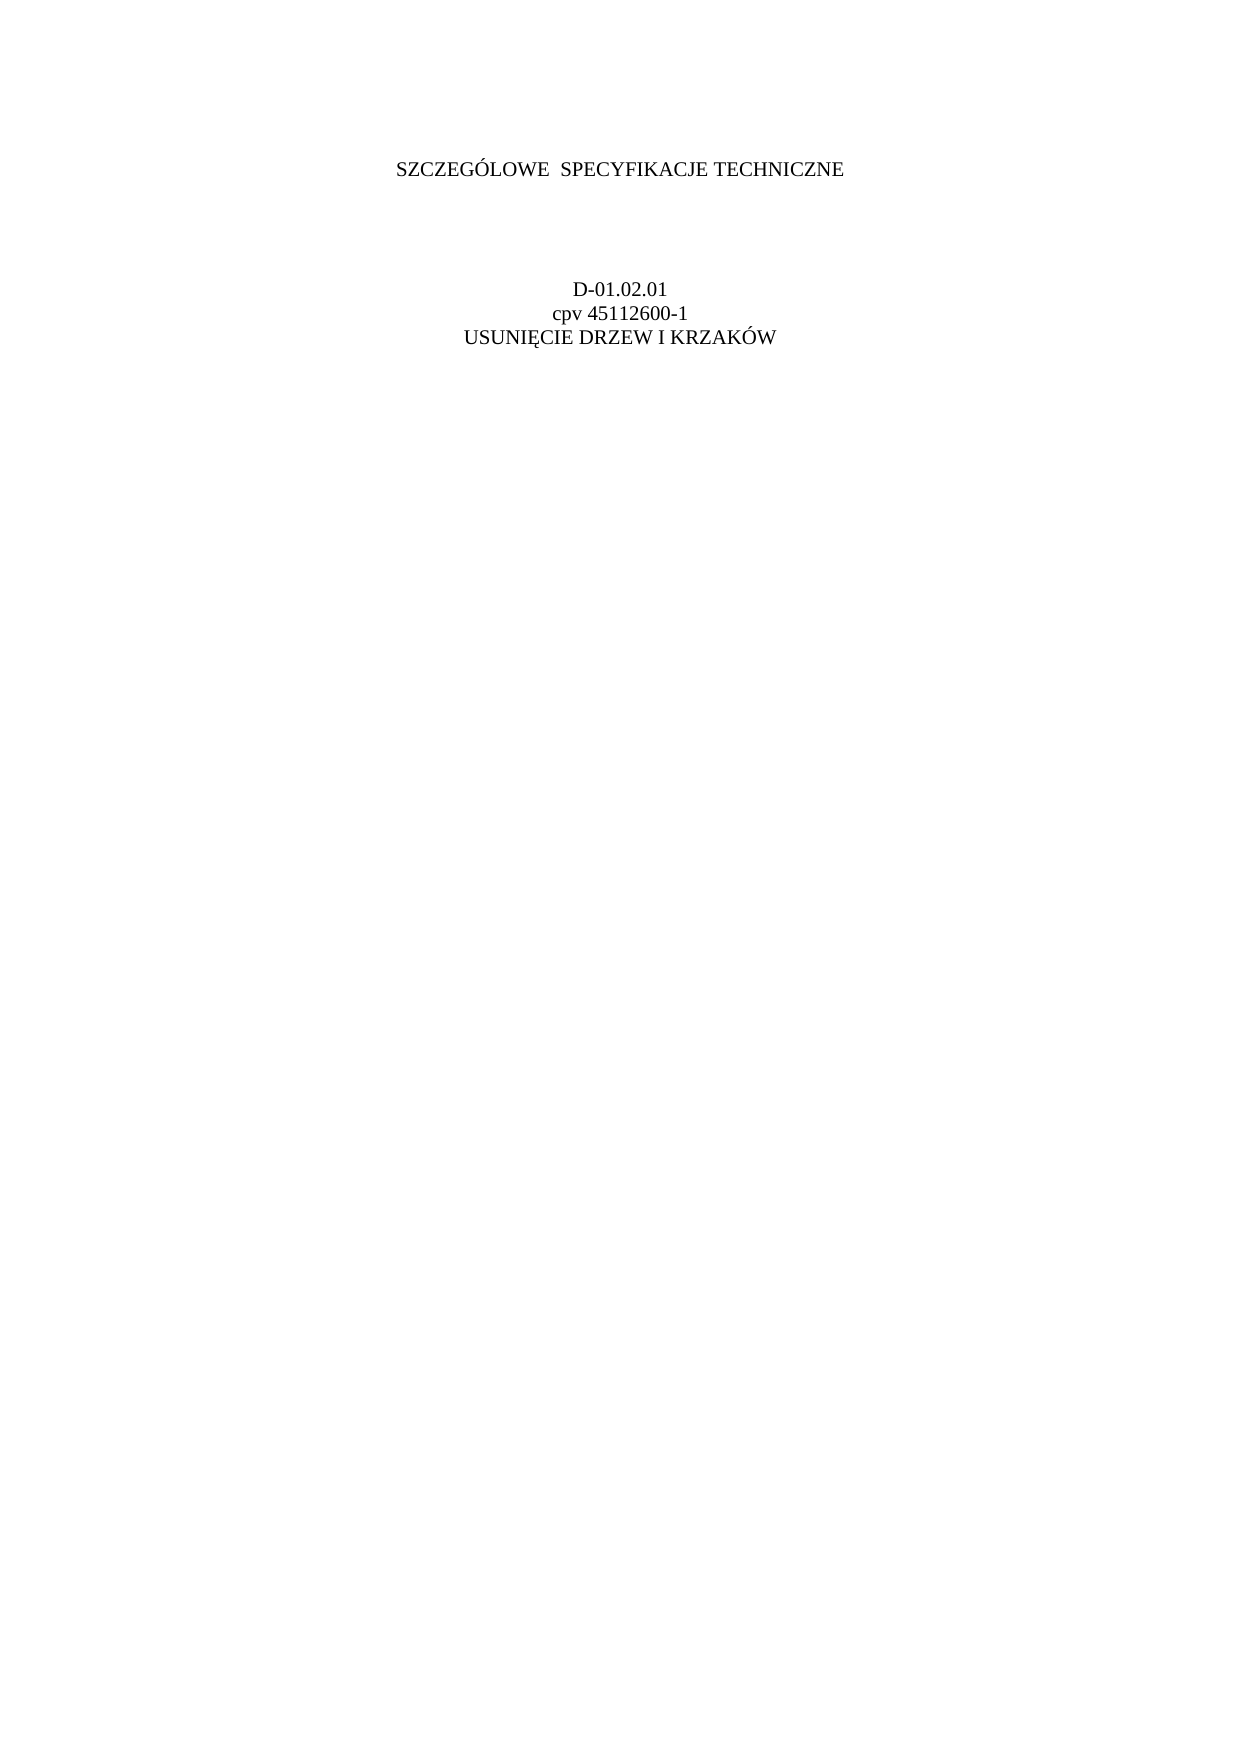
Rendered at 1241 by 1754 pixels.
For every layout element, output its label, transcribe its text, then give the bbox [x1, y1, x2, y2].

text SZCZEGÓLOWE SPECYFIKACJE TECHNICZNE [118, 156, 1122, 181]
text USUNIĘCIE DRZEW I KRZAKÓW [118, 325, 1122, 349]
text D-01.02.01 [118, 277, 1122, 301]
text cpv 45112600-1 [118, 301, 1122, 325]
